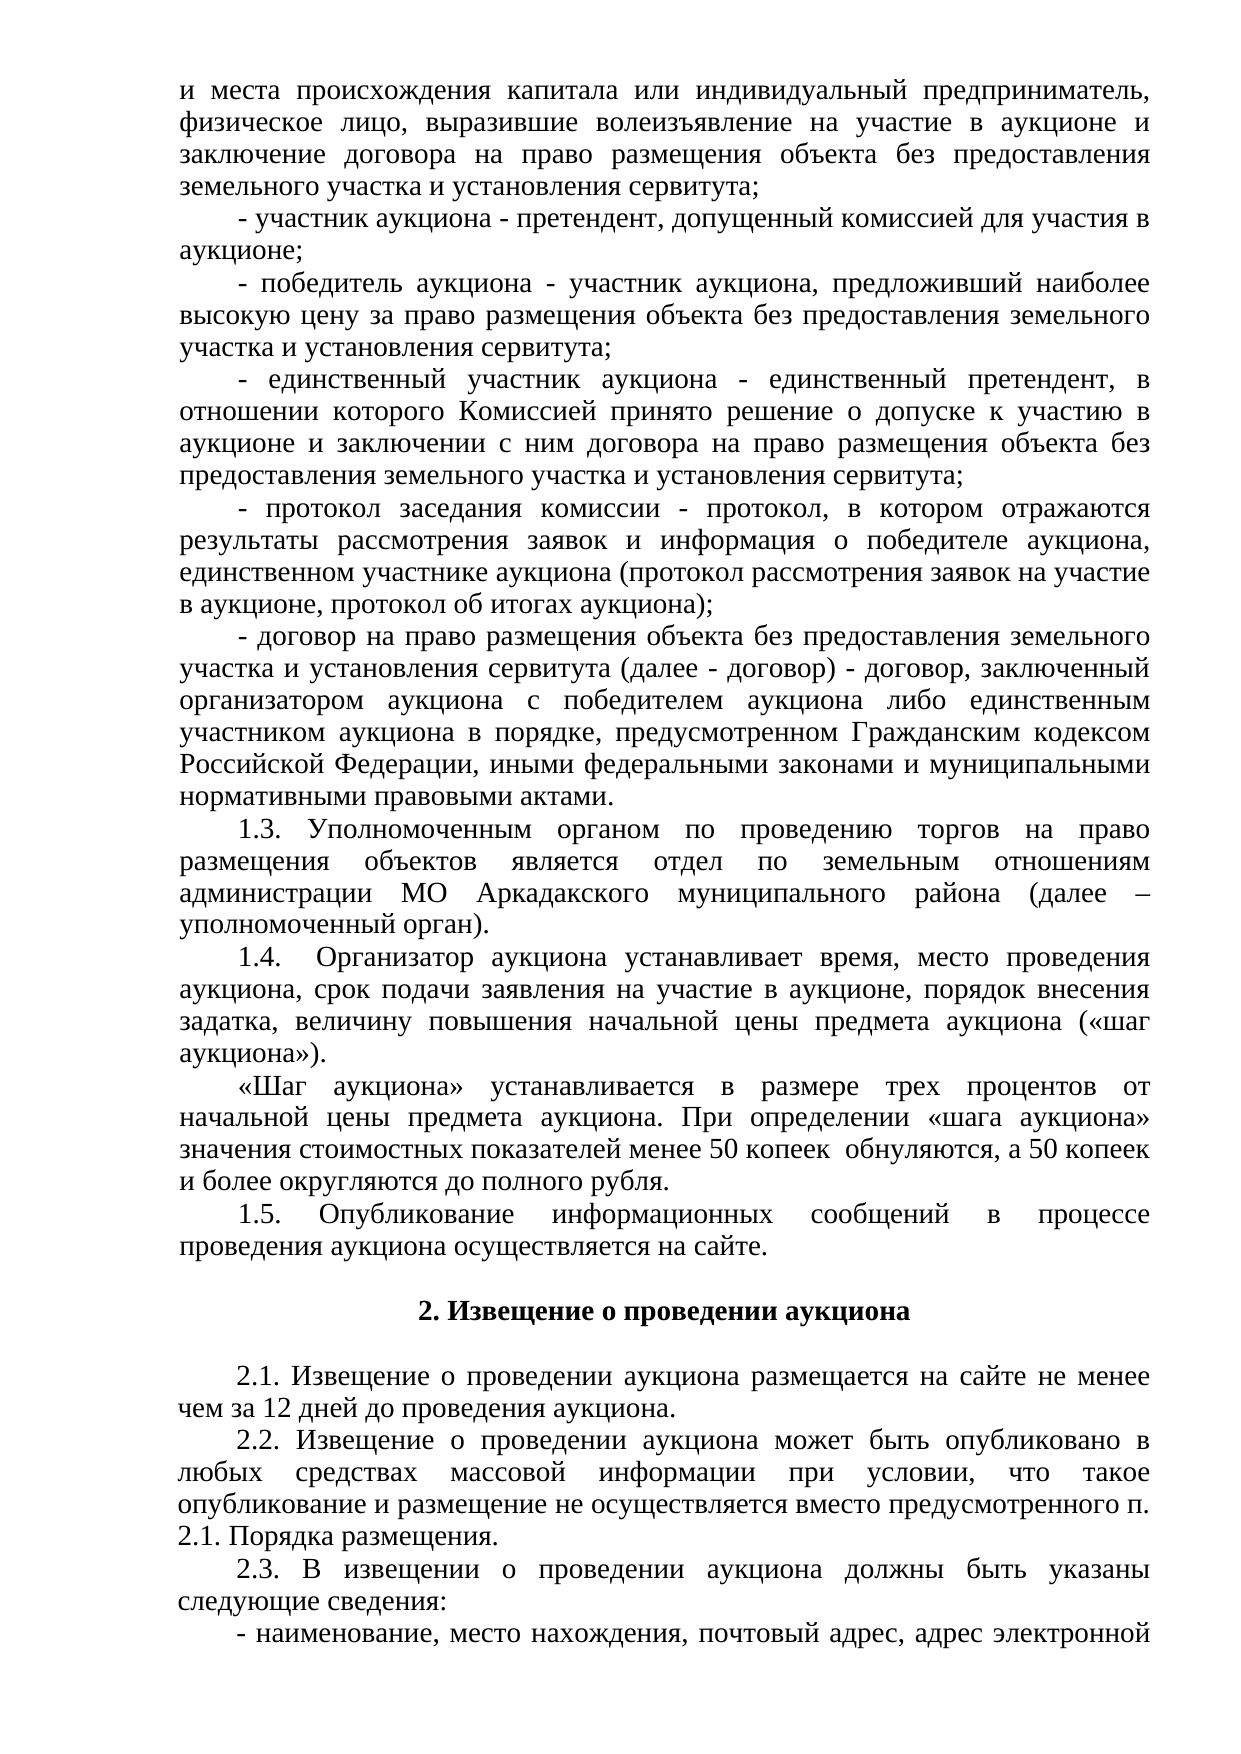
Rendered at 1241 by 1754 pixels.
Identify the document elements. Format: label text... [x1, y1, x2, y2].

text - победитель аукциона - участник аукциона, предложивший наиболее высокую цену за право размещения объекта без предоставления земельного участка и установления сервитута; [179, 267, 1151, 363]
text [177, 1617, 1151, 1649]
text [179, 74, 1151, 202]
text 1.3. Уполномоченным органом по проведению торгов на право размещения объектов является отдел по земельным отношениям администрации МО Аркадакского муниципального района (далее – уполномоченный орган). [179, 812, 1151, 940]
text - протокол заседания комиссии - протокол, в котором отражаются результаты рассмотрения заявок и информация о победителе аукциона, единственном участнике аукциона (протокол рассмотрения заявок на участие в аукционе, протокол об итогах аукциона); [179, 492, 1151, 619]
text 1.5. Опубликование информационных сообщений в процессе проведения аукциона осуществляется на сайте. [179, 1198, 1151, 1262]
text 1.4. Организатор аукциона устанавливает время, место проведения аукциона, срок подачи заявления на участие в аукционе, порядок внесения задатка, величину повышения начальной цены предмета аукциона («шаг аукциона»). [179, 941, 1151, 1069]
text 2.1. Извещение о проведении аукциона размещается на сайте не менее чем за 12 дней до проведения аукциона. [177, 1360, 1151, 1424]
text 2.2. Извещение о проведении аукциона может быть опубликовано в любых средствах массовой информации при условии, что такое опубликование и размещение не осуществляется вместо предусмотренного п. 2.1. Порядка размещения. [177, 1424, 1151, 1552]
text 2.3. В извещении о проведении аукциона должны быть указаны следующие сведения: [177, 1553, 1151, 1617]
text «Шаг аукциона» устанавливается в размере трех процентов от начальной цены предмета аукциона. При определении «шага аукциона» значения стоимостных показателей менее 50 копеек обнуляются, а 50 копеек и более округляются до полного рубля. [179, 1069, 1151, 1197]
text - участник аукциона - претендент, допущенный комиссией для участия в аукционе; [179, 202, 1151, 266]
text - договор на право размещения объекта без предоставления земельного участка и установления сервитута (далее - договор) - договор, заключенный организатором аукциона с победителем аукциона либо единственным участником аукциона в порядке, предусмотренном Гражданским кодексом Российской Федерации, иными федеральными законами и муниципальными нормативными правовыми актами. [179, 620, 1151, 812]
text - единственный участник аукциона - единственный претендент, в отношении которого Комиссией принято решение о допуске к участию в аукционе и заключении с ним договора на право размещения объекта без предоставления земельного участка и установления сервитута; [179, 363, 1151, 491]
text 2. Извещение о проведении аукциона [177, 1295, 1151, 1327]
